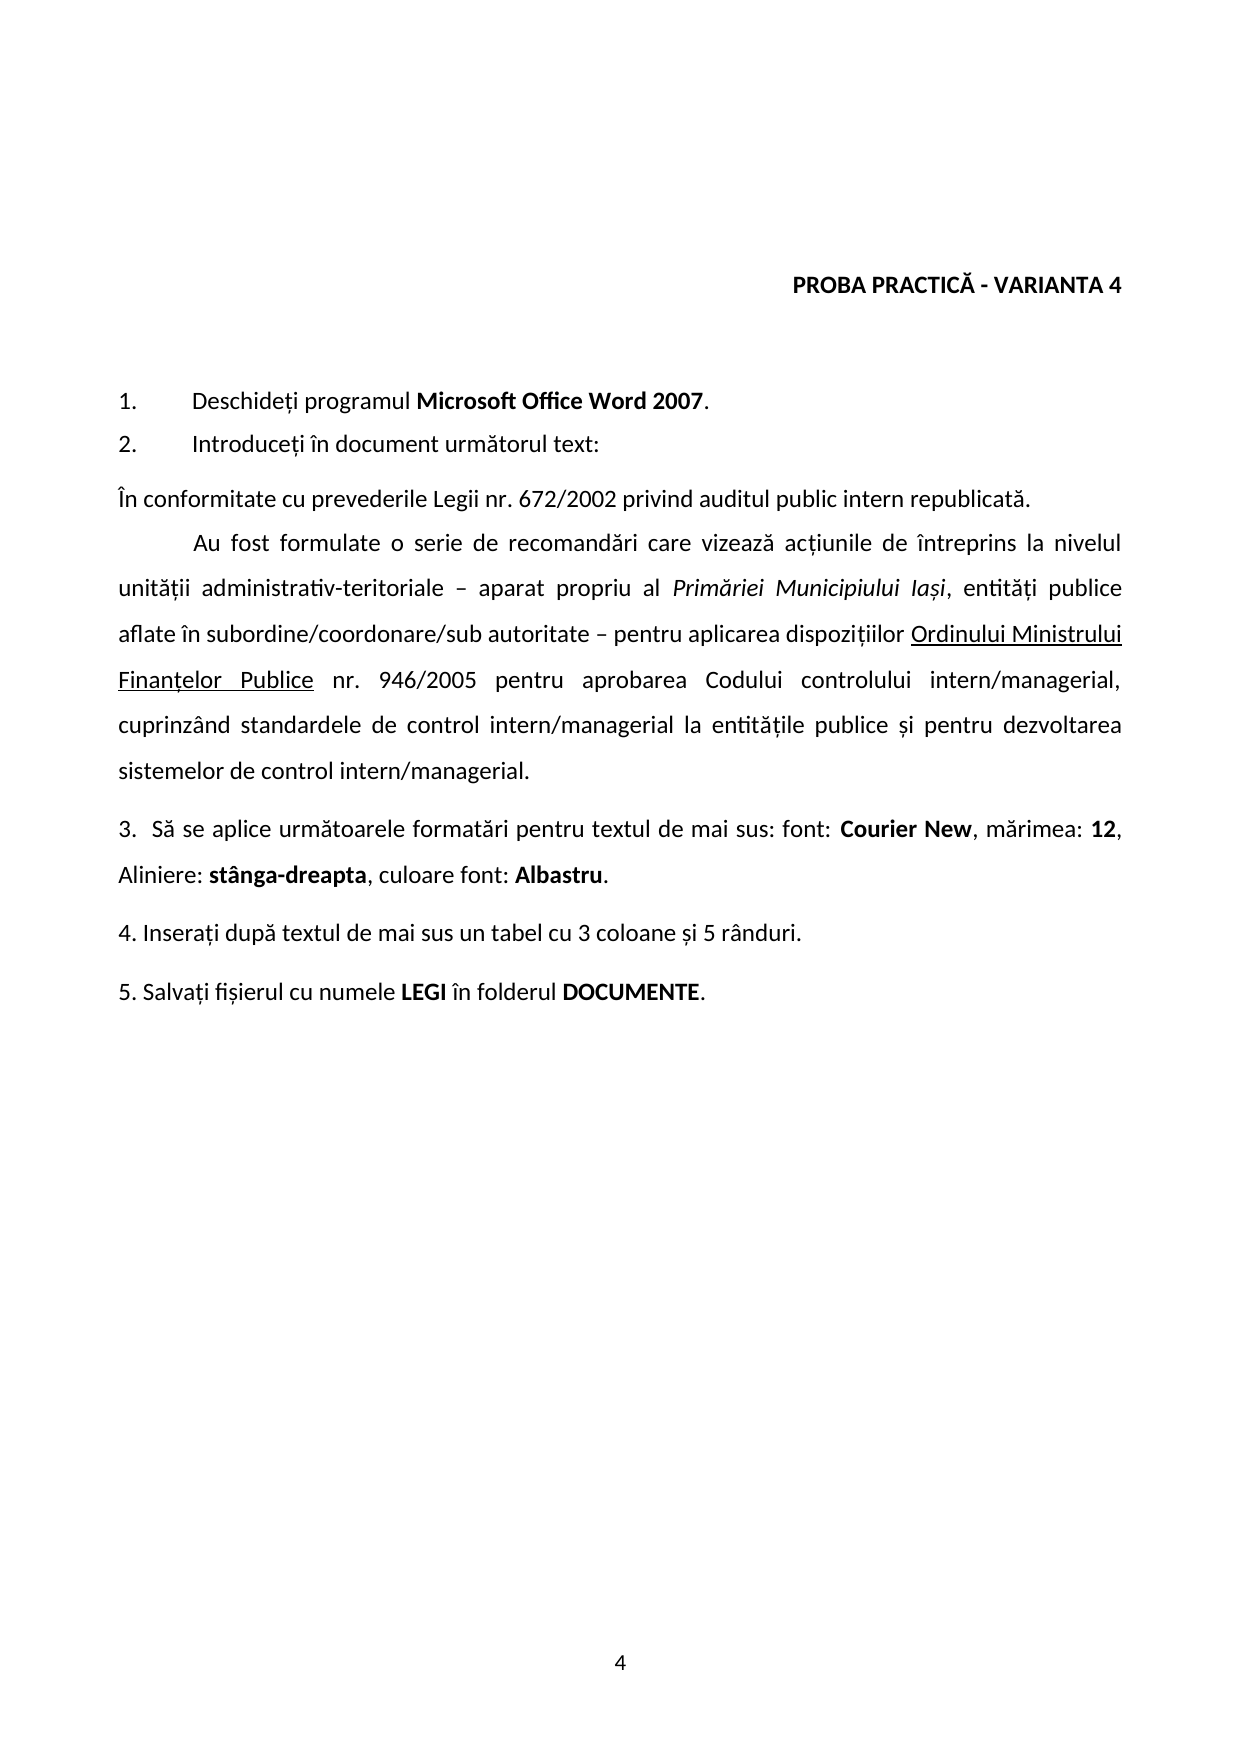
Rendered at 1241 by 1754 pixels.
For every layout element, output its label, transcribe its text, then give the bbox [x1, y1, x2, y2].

text 5. Salvaţi fişierul cu numele LEGI în folderul DOCUMENTE. [118, 976, 1122, 1006]
text 4. Inseraţi după textul de mai sus un tabel cu 3 coloane şi 5 rânduri. [118, 917, 1122, 948]
text 2. Introduceţi în document următorul text: [118, 428, 1122, 459]
text În conformitate cu prevederile Legii nr. 672/2002 privind auditul public intern republicată. [118, 484, 1122, 514]
text 1. Deschideţi programul Microsoft Office Word 2007. [118, 385, 1122, 416]
text PROBA PRACTICĂ - VARIANTA 4 [118, 269, 1122, 300]
text Au fost formulate o serie de recomandări care vizează acţiunile de întreprins la nivelul unităţii administrativ-teritoriale – aparat propriu al Primăriei Municipiului Iaşi, entităţi publice aflate în subordine/coordonare/sub autoritate – pentru aplicarea dispoziţiilor Ordinului Ministrului Finanţelor Publice nr. 946/2005 pentru aprobarea Codului controlului intern/managerial, cuprinzând standardele de control intern/managerial la entităţile publice şi pentru dezvoltarea sistemelor de control intern/managerial. [118, 527, 1122, 786]
text 3. Să se aplice următoarele formatări pentru textul de mai sus: font: Courier New, mărimea: 12, Aliniere: stânga-dreapta, culoare font: Albastru. [118, 813, 1122, 890]
